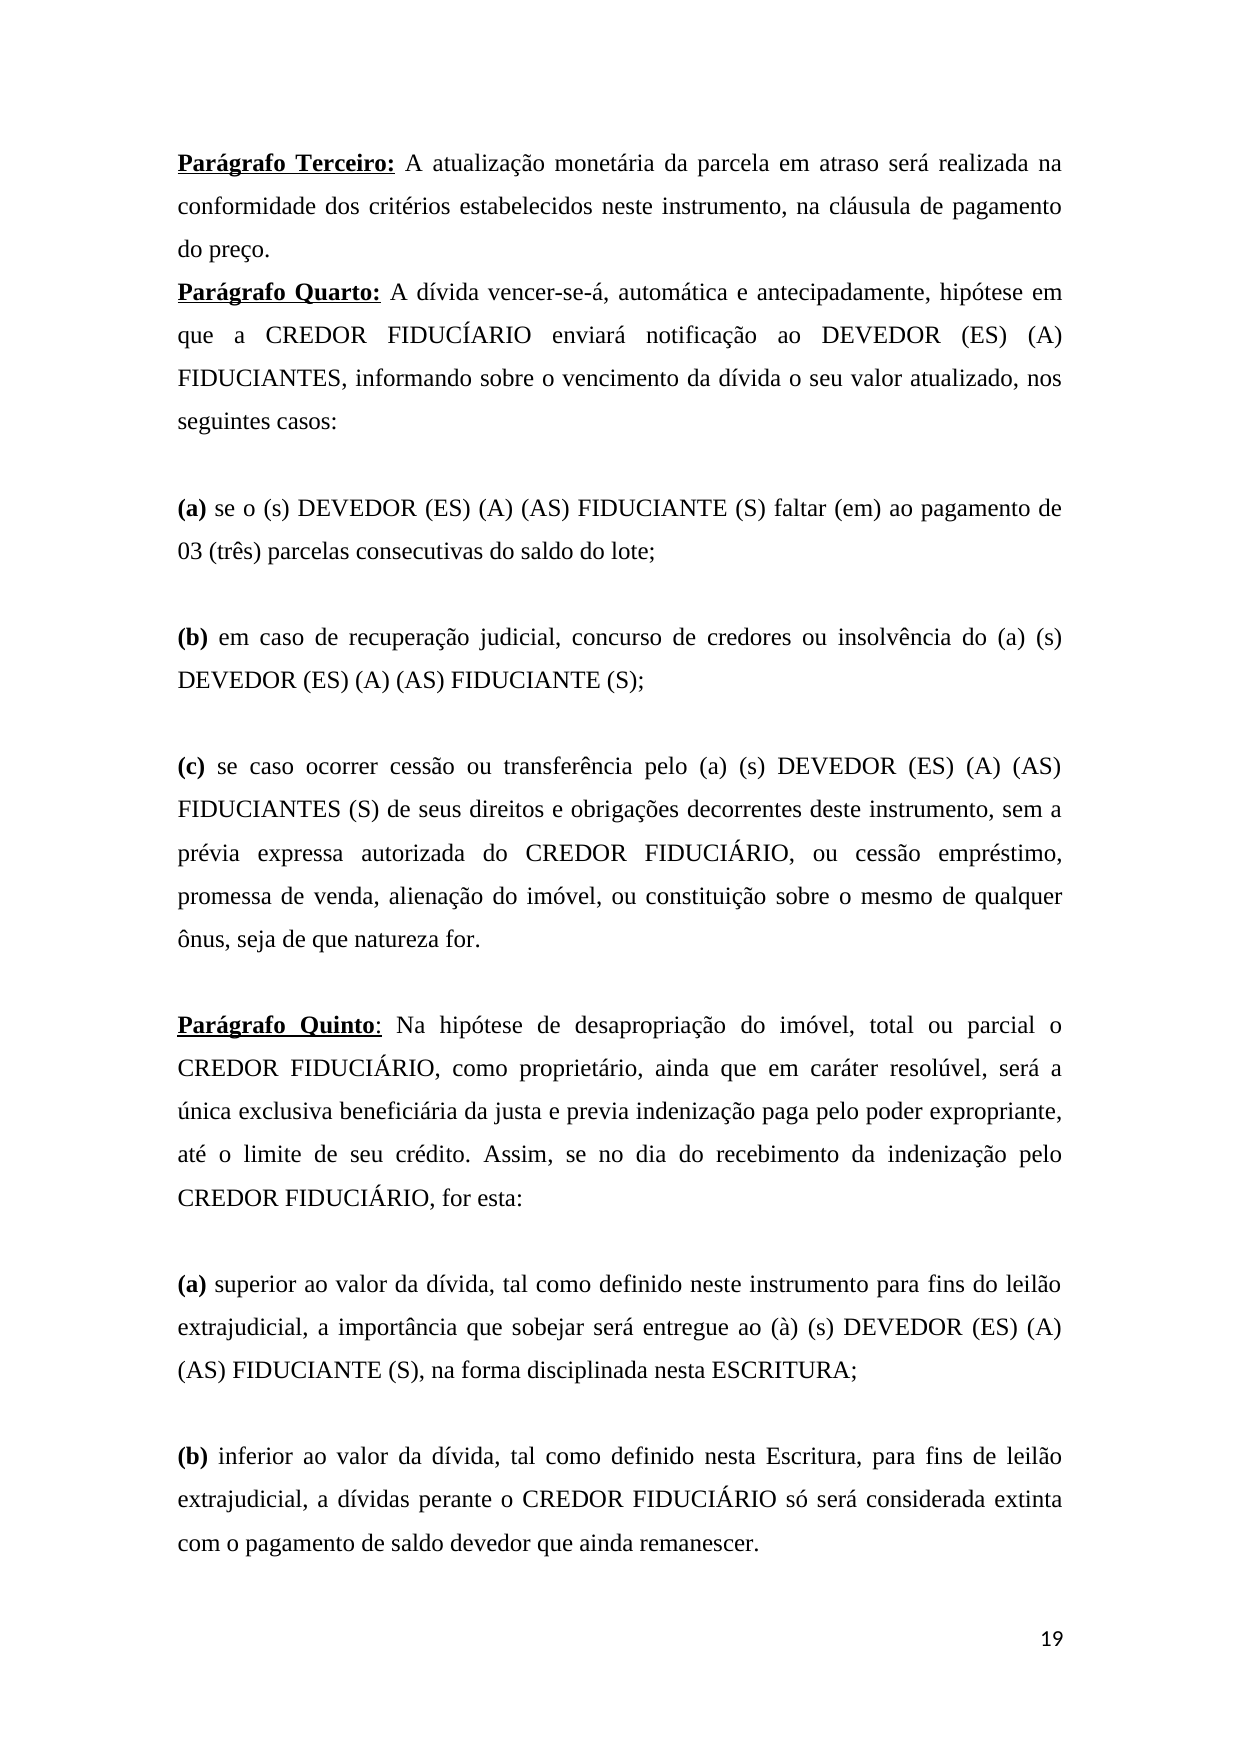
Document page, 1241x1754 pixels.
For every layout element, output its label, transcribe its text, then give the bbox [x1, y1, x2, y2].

text Parágrafo Quarto: A dívida vencer-se-á, automática e antecipadamente, hipótese em que a CREDOR FIDUCÍARIO enviará notificação ao DEVEDOR (ES) (A) FIDUCIANTES, informando sobre o vencimento da dívida o seu valor atualizado, nos seguintes casos: [177, 277, 1063, 435]
text (a) superior ao valor da dívida, tal como definido neste instrumento para fins do leilão extrajudicial, a importância que sobejar será entregue ao (à) (s) DEVEDOR (ES) (A) (AS) FIDUCIANTE (S), na forma disciplinada nesta ESCRITURA; [177, 1269, 1063, 1384]
text (c) se caso ocorrer cessão ou transferência pelo (a) (s) DEVEDOR (ES) (A) (AS) FIDUCIANTES (S) de seus direitos e obrigações decorrentes deste instrumento, sem a prévia expressa autorizada do CREDOR FIDUCIÁRIO, ou cessão empréstimo, promessa de venda, alienação do imóvel, ou constituição sobre o mesmo de qualquer ônus, seja de que natureza for. [177, 751, 1063, 953]
text (b) inferior ao valor da dívida, tal como definido nesta Escritura, para fins de leilão extrajudicial, a dívidas perante o CREDOR FIDUCIÁRIO só será considerada extinta com o pagamento de saldo devedor que ainda remanescer. [177, 1441, 1063, 1556]
text (a) se o (s) DEVEDOR (ES) (A) (AS) FIDUCIANTE (S) faltar (em) ao pagamento de 03 (três) parcelas consecutivas do saldo do lote; [177, 493, 1063, 564]
text Parágrafo Quinto: Na hipótese de desapropriação do imóvel, total ou parcial o CREDOR FIDUCIÁRIO, como proprietário, ainda que em caráter resolúvel, será a única exclusiva beneficiária da justa e previa indenização paga pelo poder expropriante, até o limite de seu crédito. Assim, se no dia do recebimento da indenização pelo CREDOR FIDUCIÁRIO, for esta: [177, 1010, 1063, 1211]
text (b) em caso de recuperação judicial, concurso de credores ou insolvência do (a) (s) DEVEDOR (ES) (A) (AS) FIDUCIANTE (S); [177, 622, 1063, 694]
text Parágrafo Terceiro: A atualização monetária da parcela em atraso será realizada na conformidade dos critérios estabelecidos neste instrumento, na cláusula de pagamento do preço. [177, 148, 1063, 263]
